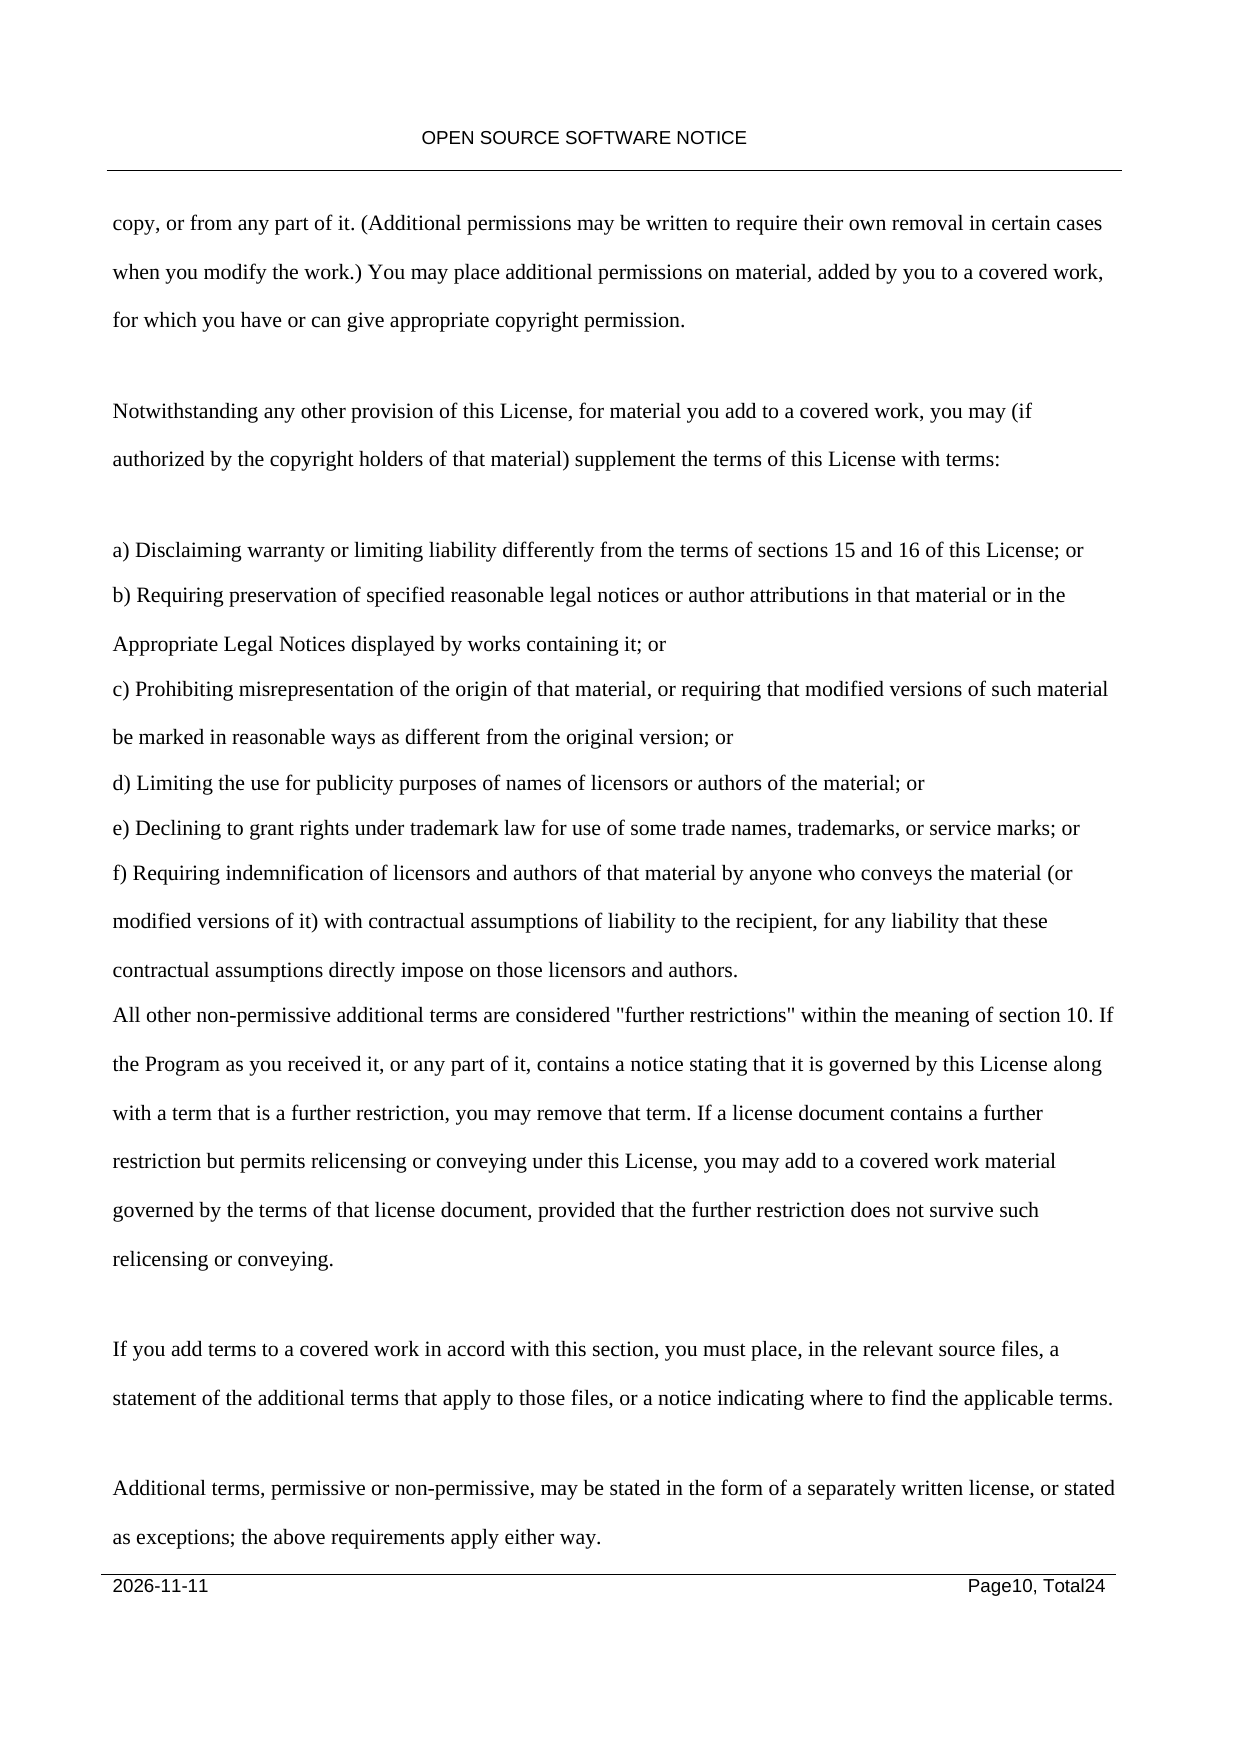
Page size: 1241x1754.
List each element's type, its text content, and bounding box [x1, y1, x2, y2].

text All other non-permissive additional terms are considered "further restrictions" within the meaning of section 10. If the Program as you received it, or any part of it, contains a notice stating that it is governed by this License along with a term that is a further restriction, you may remove that term. If a license document contains a further restriction but permits relicensing or conveying under this License, you may add to a covered work material governed by the terms of that license document, provided that the further restriction does not survive such relicensing or conveying. [112, 999, 1128, 1275]
text b) Requiring preservation of specified reasonable legal notices or author attributions in that material or in the Appropriate Legal Notices displayed by works containing it; or [112, 578, 1128, 659]
text e) Declining to grant rights under trademark law for use of some trade names, trademarks, or service marks; or [112, 811, 1128, 843]
text Notwithstanding any other provision of this License, for material you add to a covered work, you may (if authorized by the copyright holders of that material) supplement the terms of this License with terms: [112, 394, 1128, 475]
text Additional terms, permissive or non-permissive, may be stated in the form of a separately written license, or stated as exceptions; the above requirements apply either way. [112, 1472, 1128, 1553]
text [112, 206, 1128, 336]
text a) Disclaiming warranty or limiting liability differently from the terms of sections 15 and 16 of this License; or [112, 533, 1128, 566]
text c) Prohibiting misrepresentation of the origin of that material, or requiring that modified versions of such material be marked in reasonable ways as different from the original version; or [112, 672, 1128, 753]
text If you add terms to a covered work in accord with this section, you must place, in the relevant source files, a statement of the additional terms that apply to those files, or a notice indicating where to find the applicable terms. [112, 1333, 1128, 1414]
text f) Requiring indemnification of licensors and authors of that material by anyone who conveys the material (or modified versions of it) with contractual assumptions of liability to the recipient, for any liability that these contractual assumptions directly impose on those licensors and authors. [112, 856, 1128, 986]
text d) Limiting the use for publicity purposes of names of licensors or authors of the material; or [112, 766, 1128, 798]
